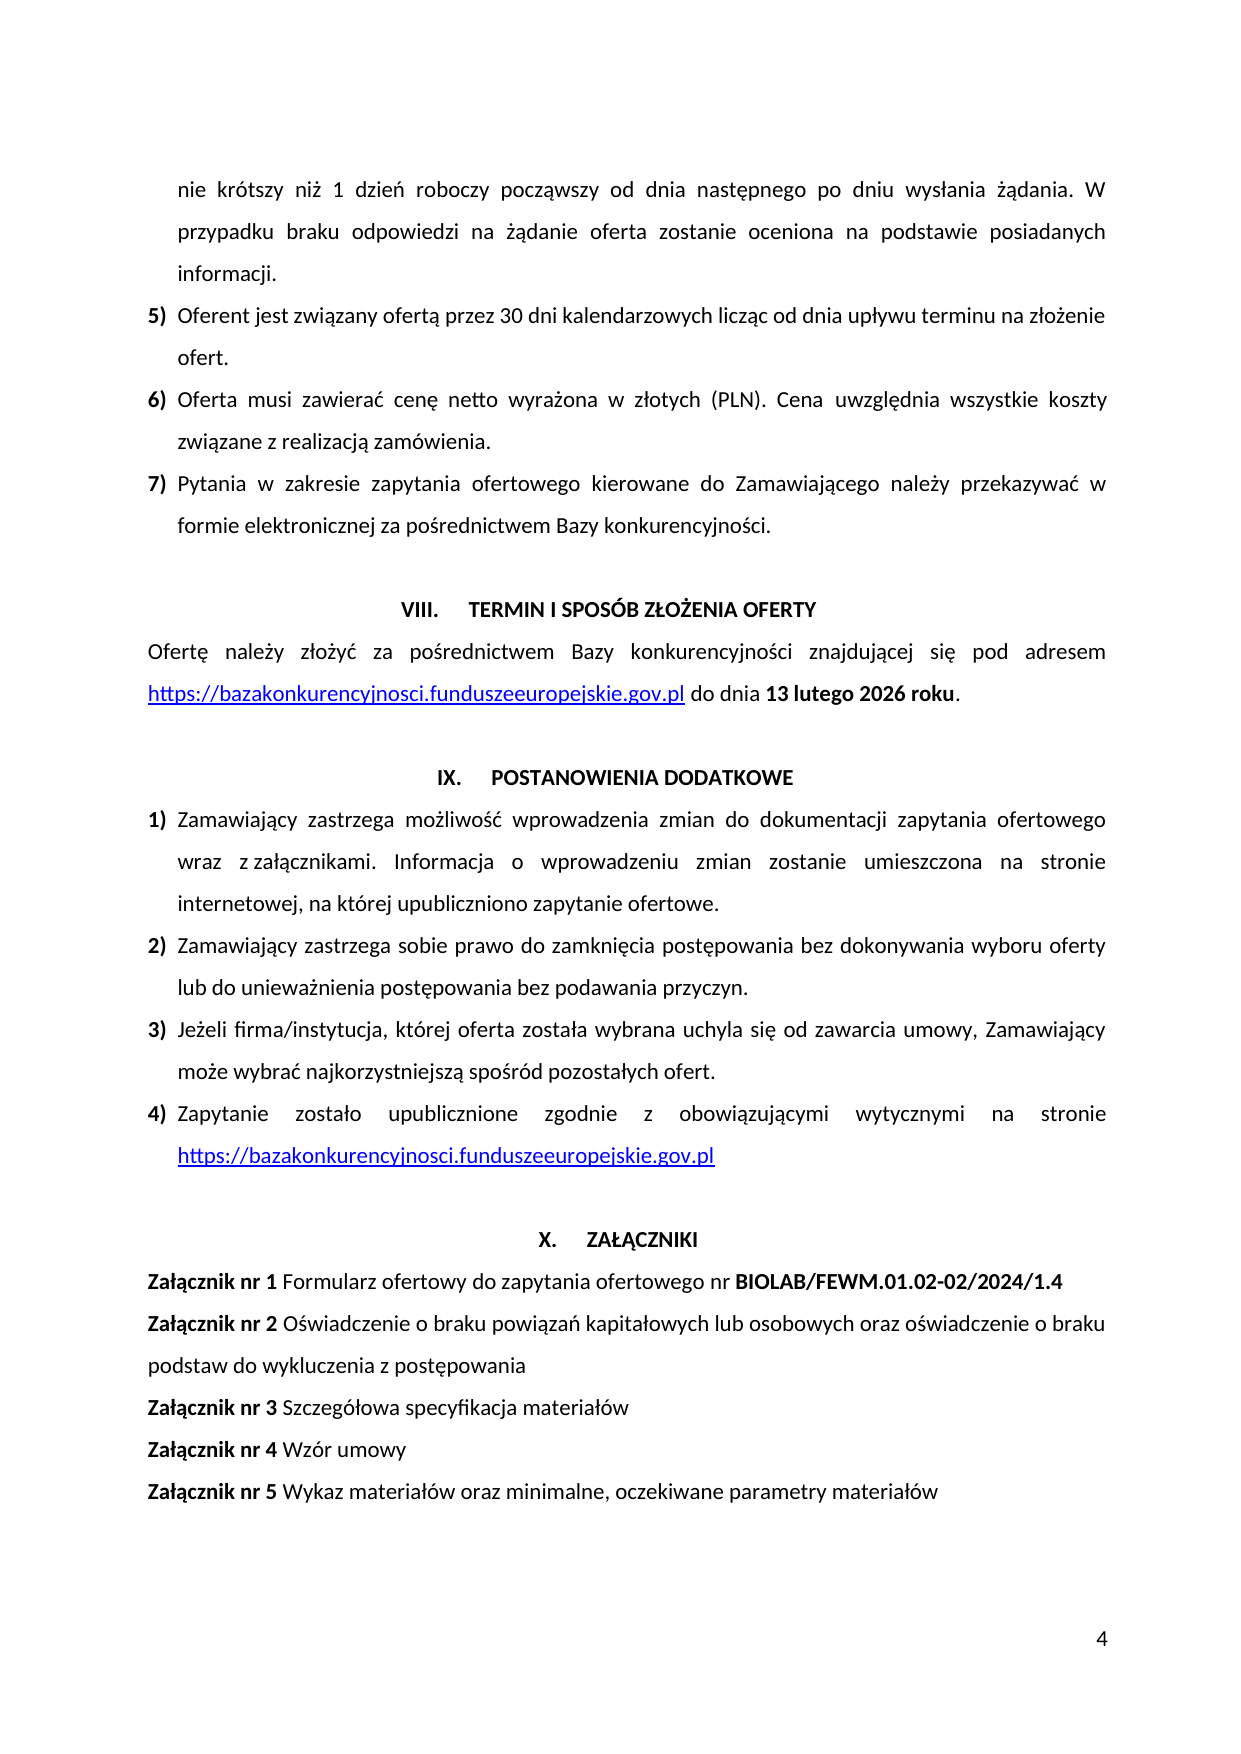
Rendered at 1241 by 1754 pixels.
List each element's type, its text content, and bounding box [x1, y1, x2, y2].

list Zapytanie zostało upublicznione zgodnie z obowiązującymi wytycznymi na stronie https://bazakonkurencyjnosci.funduszeeuropejskie.gov.pl [148, 1099, 1107, 1169]
list Pytania w zakresie zapytania ofertowego kierowane do Zamawiającego należy przekazywać w formie elektronicznej za pośrednictwem Bazy konkurencyjności. [148, 469, 1107, 539]
list Oferta musi zawierać cenę netto wyrażona w złotych (PLN). Cena uwzględnia wszystkie koszty związane z realizacją zamówienia. [148, 385, 1107, 455]
text Załącznik nr 5 Wykaz materiałów oraz minimalne, oczekiwane parametry materiałów [148, 1477, 1107, 1505]
text Ofertę należy złożyć za pośrednictwem Bazy konkurencyjności znajdującej się pod adresem https://bazakonkurencyjnosci.funduszeeuropejskie.gov.pl do dnia 13 lutego 2026 roku. [148, 637, 1107, 707]
text Załącznik nr 1 Formularz ofertowy do zapytania ofertowego nr BIOLAB/FEWM.01.02-02/2024/1.4 [148, 1267, 1107, 1295]
list ZAŁĄCZNIKI [148, 1225, 1107, 1253]
text Załącznik nr 4 Wzór umowy [148, 1435, 1107, 1463]
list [148, 175, 1107, 287]
text Załącznik nr 2 Oświadczenie o braku powiązań kapitałowych lub osobowych oraz oświadczenie o braku podstaw do wykluczenia z postępowania [148, 1309, 1107, 1379]
list Zamawiający zastrzega sobie prawo do zamknięcia postępowania bez dokonywania wyboru oferty lub do unieważnienia postępowania bez podawania przyczyn. [148, 931, 1107, 1001]
list Oferent jest związany ofertą przez 30 dni kalendarzowych licząc od dnia upływu terminu na złożenie ofert. [148, 301, 1107, 371]
list Jeżeli firma/instytucja, której oferta została wybrana uchyla się od zawarcia umowy, Zamawiający może wybrać najkorzystniejszą spośród pozostałych ofert. [148, 1015, 1107, 1085]
list TERMIN I SPOSÓB ZŁOŻENIA OFERTY [148, 595, 1107, 623]
text Załącznik nr 3 Szczegółowa specyfikacja materiałów [148, 1393, 1107, 1421]
list Zamawiający zastrzega możliwość wprowadzenia zmian do dokumentacji zapytania ofertowego wraz z załącznikami. Informacja o wprowadzeniu zmian zostanie umieszczona na stronie internetowej, na której upubliczniono zapytanie ofertowe. [148, 805, 1107, 917]
list POSTANOWIENIA DODATKOWE [148, 763, 1107, 791]
